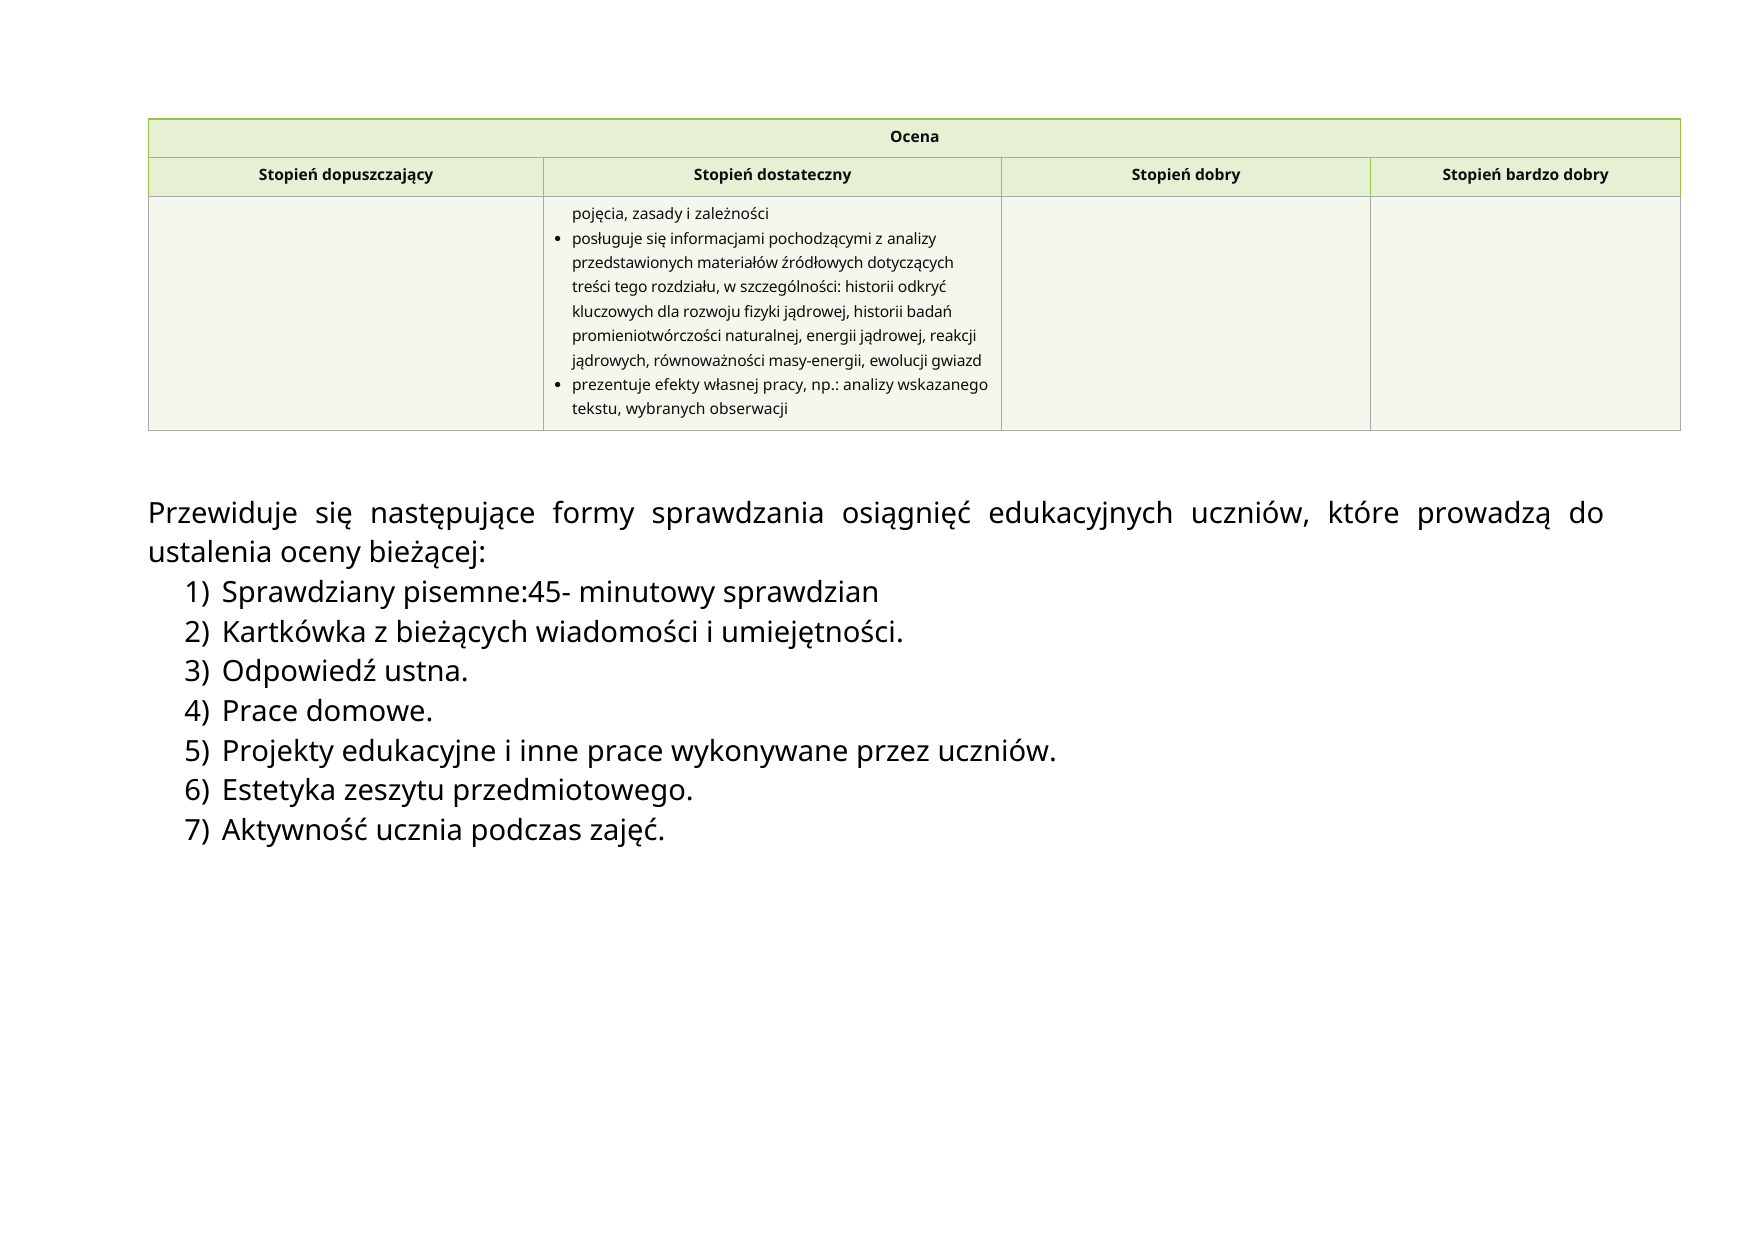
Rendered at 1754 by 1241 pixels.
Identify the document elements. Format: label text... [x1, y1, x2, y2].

table_cell Stopień dopuszczający [149, 158, 543, 196]
list Prace domowe. [184, 690, 1606, 730]
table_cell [149, 197, 543, 429]
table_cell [1002, 197, 1370, 429]
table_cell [544, 197, 1001, 429]
list Estetyka zeszytu przedmiotowego. [184, 770, 1606, 809]
table_cell Stopień bardzo dobry [1371, 158, 1680, 196]
list Aktywność ucznia podczas zajęć. [184, 809, 1606, 849]
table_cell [1371, 197, 1680, 429]
list Projekty edukacyjne i inne prace wykonywane przez uczniów. [184, 730, 1606, 770]
table_header Ocena [149, 120, 1680, 157]
list Odpowiedź ustna. [184, 651, 1606, 690]
table_cell Stopień dostateczny [544, 158, 1001, 196]
table_cell Stopień dobry [1002, 158, 1370, 196]
list Kartkówka z bieżących wiadomości i umiejętności. [184, 611, 1606, 651]
list Sprawdziany pisemne:45- minutowy sprawdzian [184, 571, 1606, 611]
text Przewiduje się następujące formy sprawdzania osiągnięć edukacyjnych uczniów, które prowadzą do ustalenia oceny bieżącej: [148, 492, 1606, 571]
